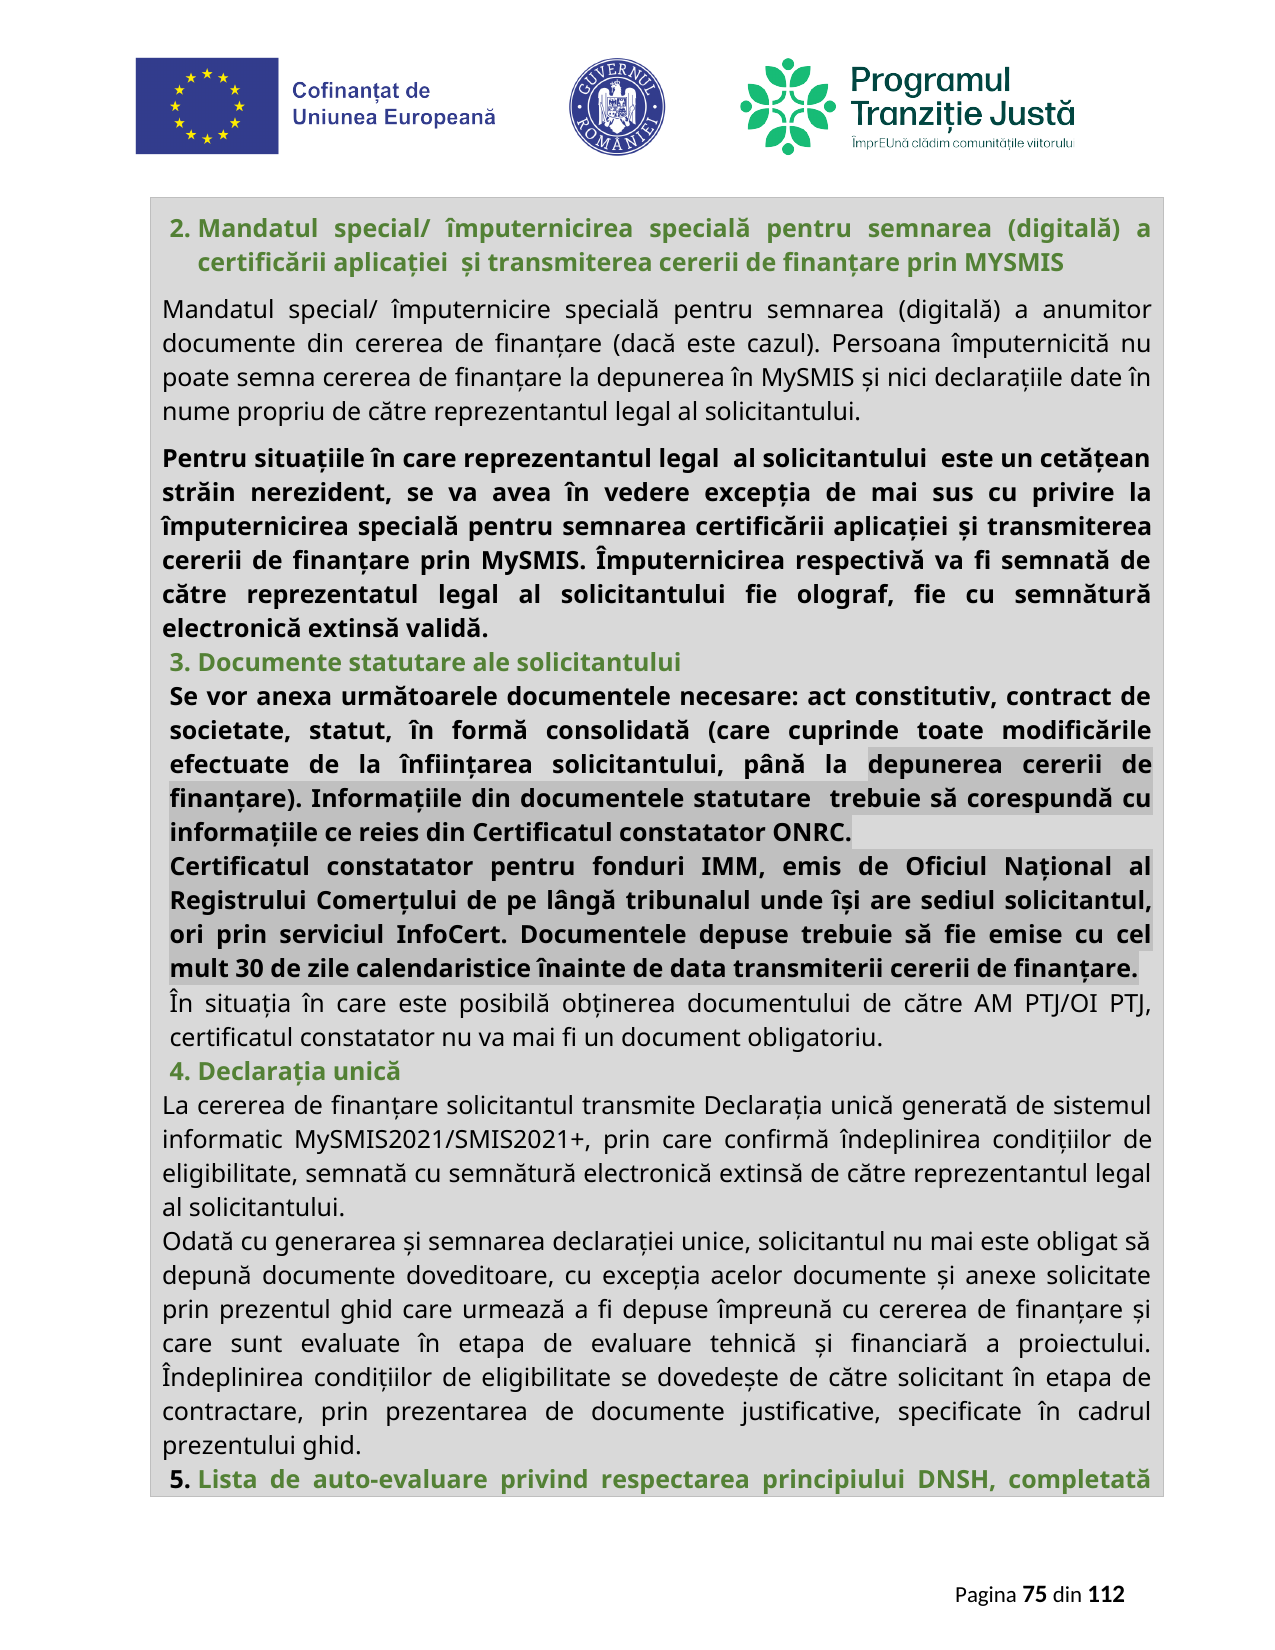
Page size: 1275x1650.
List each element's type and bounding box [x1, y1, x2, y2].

table_cell [151, 198, 1163, 1496]
